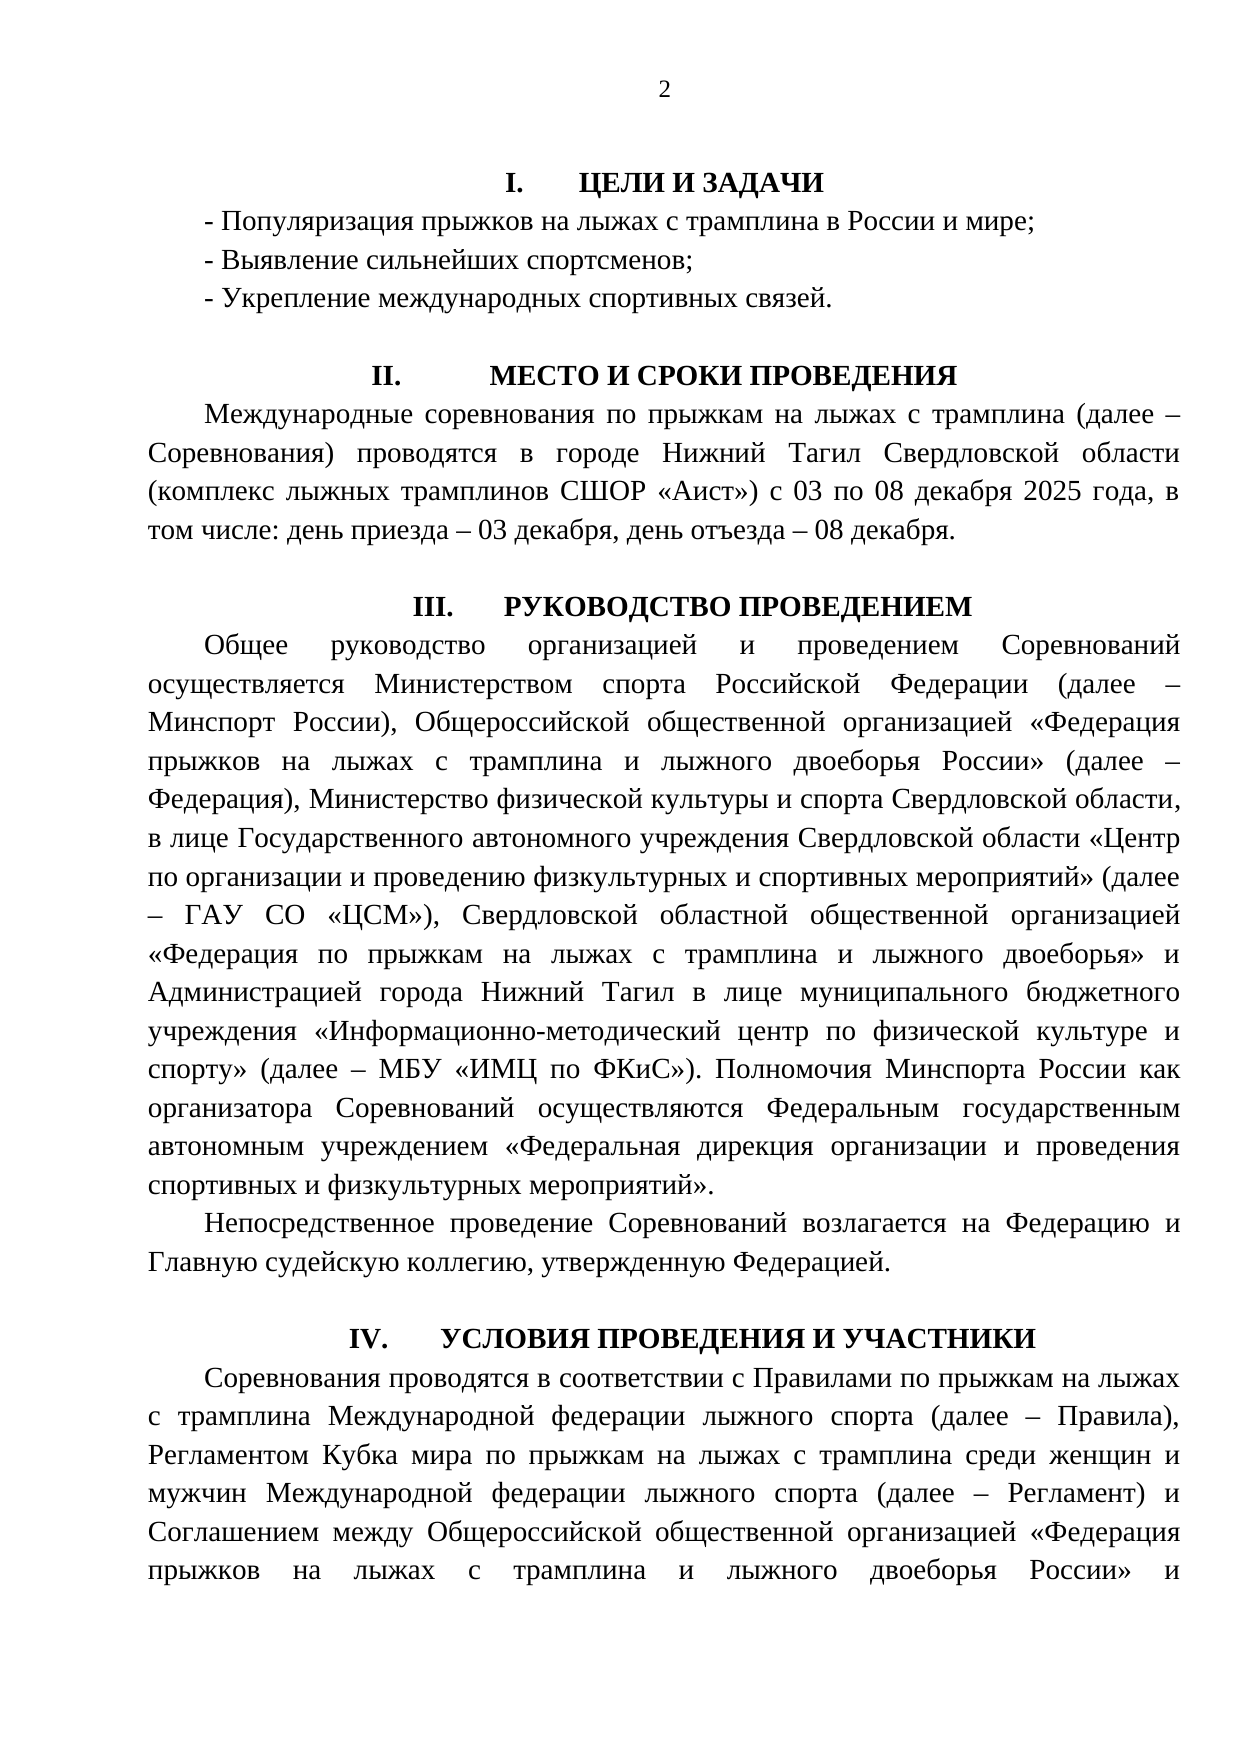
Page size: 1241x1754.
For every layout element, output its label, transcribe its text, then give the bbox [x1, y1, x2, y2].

text - Укрепление международных спортивных связей. [148, 281, 1181, 314]
list РУКОВОДСТВО ПРОВЕДЕНИЕМ [148, 589, 1181, 622]
text - Популяризация прыжков на лыжах с трамплина в России и мире; [148, 203, 1181, 237]
list УСЛОВИЯ ПРОВЕДЕНИЯ И УЧАСТНИКИ [148, 1321, 1181, 1355]
text Общее руководство организацией и проведением Соревнований осуществляется Министерством спорта Российской Федерации (далее – Минспорт России), Общероссийской общественной организацией «Федерация прыжков на лыжах с трамплина и лыжного двоеборья России» (далее – Федерация), Министерство физической культуры и спорта Свердловской области, в лице Государственного автономного учреждения Свердловской области «Центр по организации и проведению физкультурных и спортивных мероприятий» (далее – ГАУ СО «ЦСМ»), Свердловской областной общественной организацией «Федерация по прыжкам на лыжах с трамплина и лыжного двоеборья» и Администрацией города Нижний Тагил в лице муниципального бюджетного учреждения «Информационно-методический центр по физической культуре и спорту» (далее – МБУ «ИМЦ по ФКиС»). Полномочия Минспорта России как организатора Соревнований осуществляются Федеральным государственным автономным учреждением «Федеральная дирекция организации и проведения спортивных и физкультурных мероприятий». [148, 627, 1181, 1201]
list МЕСТО И СРОКИ ПРОВЕДЕНИЯ [148, 358, 1181, 391]
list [148, 1360, 1181, 1586]
text Непосредственное проведение Соревнований возлагается на Федерацию и Главную судейскую коллегию, утвержденную Федерацией. [148, 1206, 1181, 1278]
text - Выявление сильнейших спортсменов; [148, 242, 1181, 276]
text Международные соревнования по прыжкам на лыжах с трамплина (далее – Соревнования) проводятся в городе Нижний Тагил Свердловской области (комплекс лыжных трамплинов СШОР «Аист») с 03 по 08 декабря 2025 года, в том числе: день приезда – 03 декабря, день отъезда – 08 декабря. [148, 396, 1181, 545]
list ЦЕЛИ И ЗАДАЧИ [148, 165, 1181, 198]
